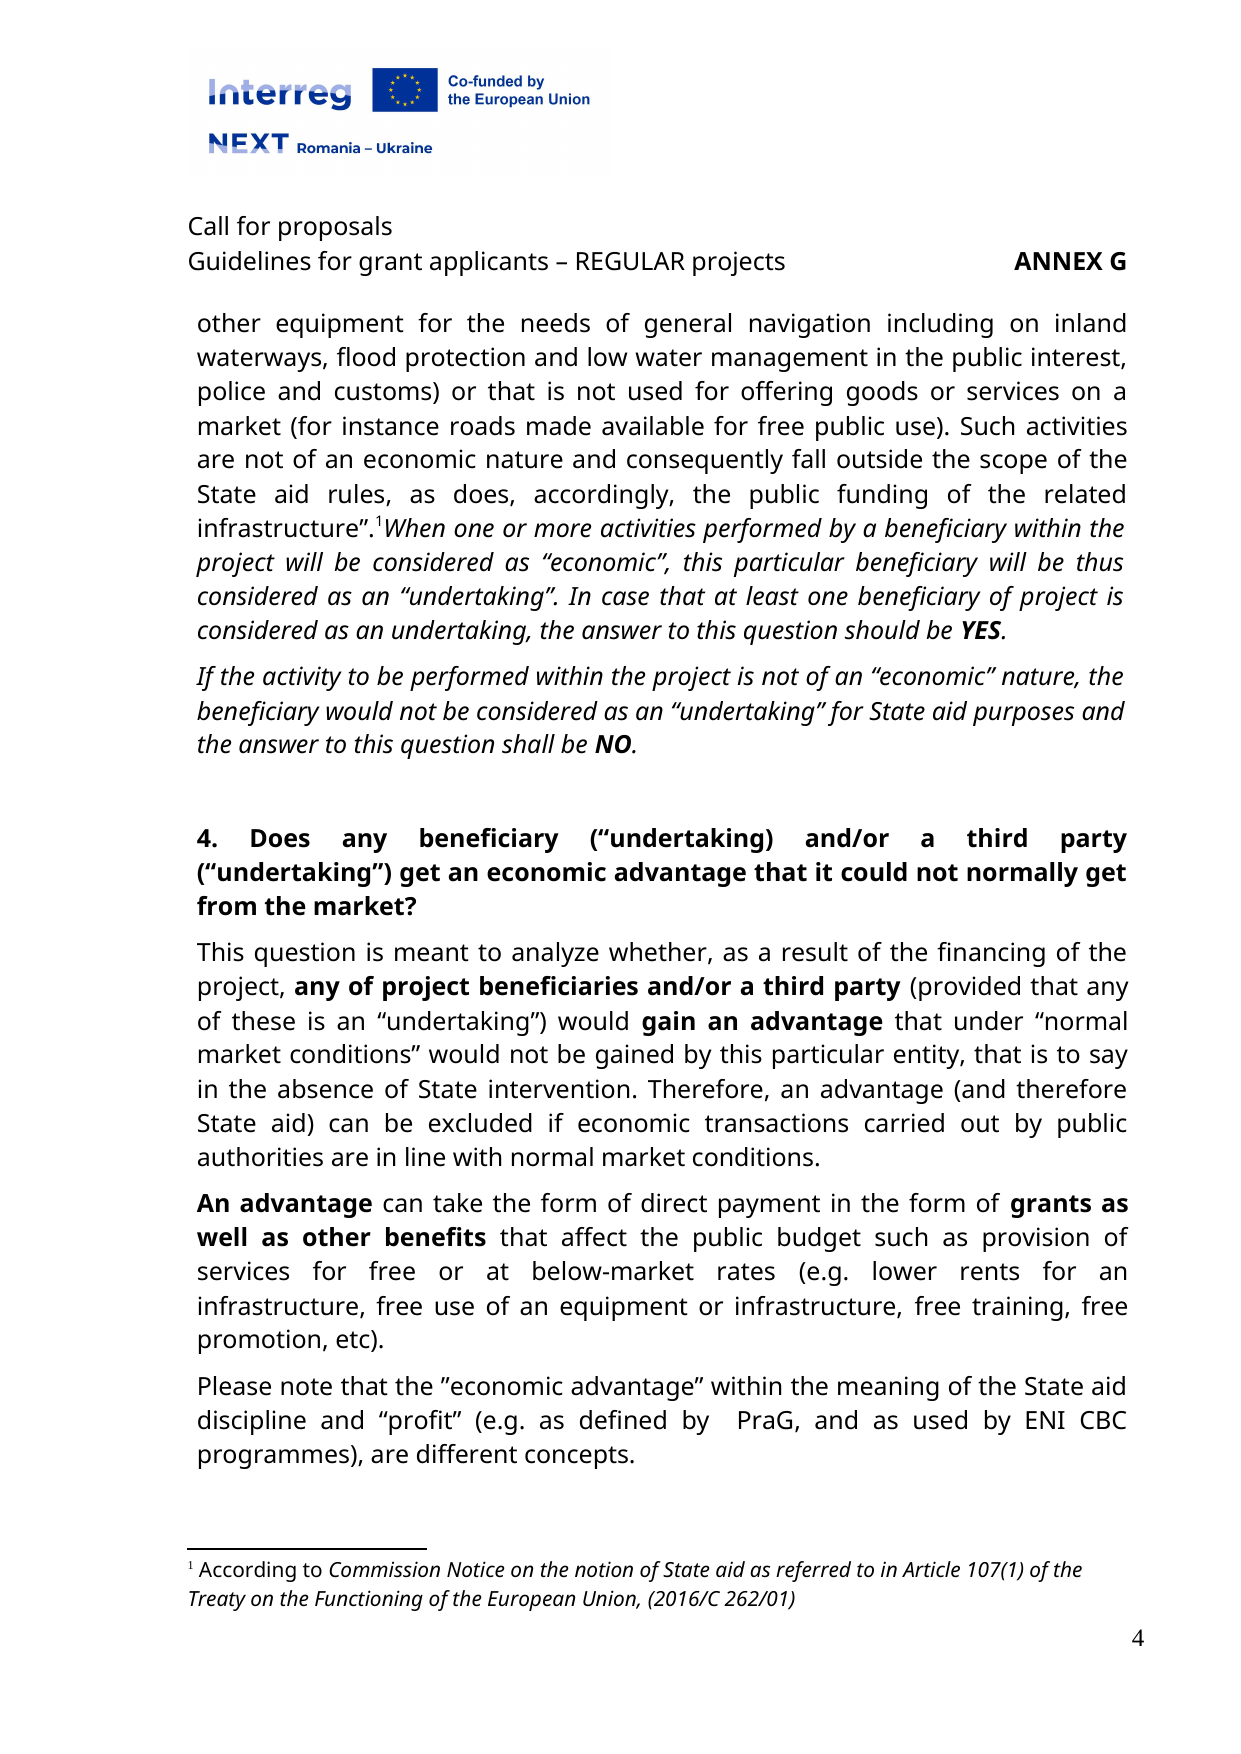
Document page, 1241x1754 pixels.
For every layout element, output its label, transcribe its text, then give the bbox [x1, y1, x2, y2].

picture [187, 46, 612, 175]
text This question is meant to analyze whether, as a result of the financing of the project, any of project beneficiaries and/or a third party (provided that any of these is an “undertaking”) would gain an advantage that under “normal market conditions” would not be gained by this particular entity, that is to say in the absence of State intervention. Therefore, an advantage (and therefore State aid) can be excluded if economic transactions carried out by public authorities are in line with normal market conditions. [197, 935, 1128, 1173]
text 4. Does any beneficiary (“undertaking) and/or a third party (“undertaking”) get an economic advantage that it could not normally get from the market? [197, 820, 1128, 922]
text Please note that the ”economic advantage” within the meaning of the State aid discipline and “profit” (e.g. as defined by PraG, and as used by ENI CBC programmes), are different concepts. [197, 1369, 1128, 1471]
text An advantage can take the form of direct payment in the form of grants as well as other benefits that affect the public budget such as provision of services for free or at below-market rates (e.g. lower rents for an infrastructure, free use of an equipment or infrastructure, free training, free promotion, etc). [197, 1186, 1128, 1356]
text If the activity to be performed within the project is not of an “economic” nature, the beneficiary would not be considered as an “undertaking” for State aid purposes and the answer to this question shall be NO. [197, 659, 1128, 761]
